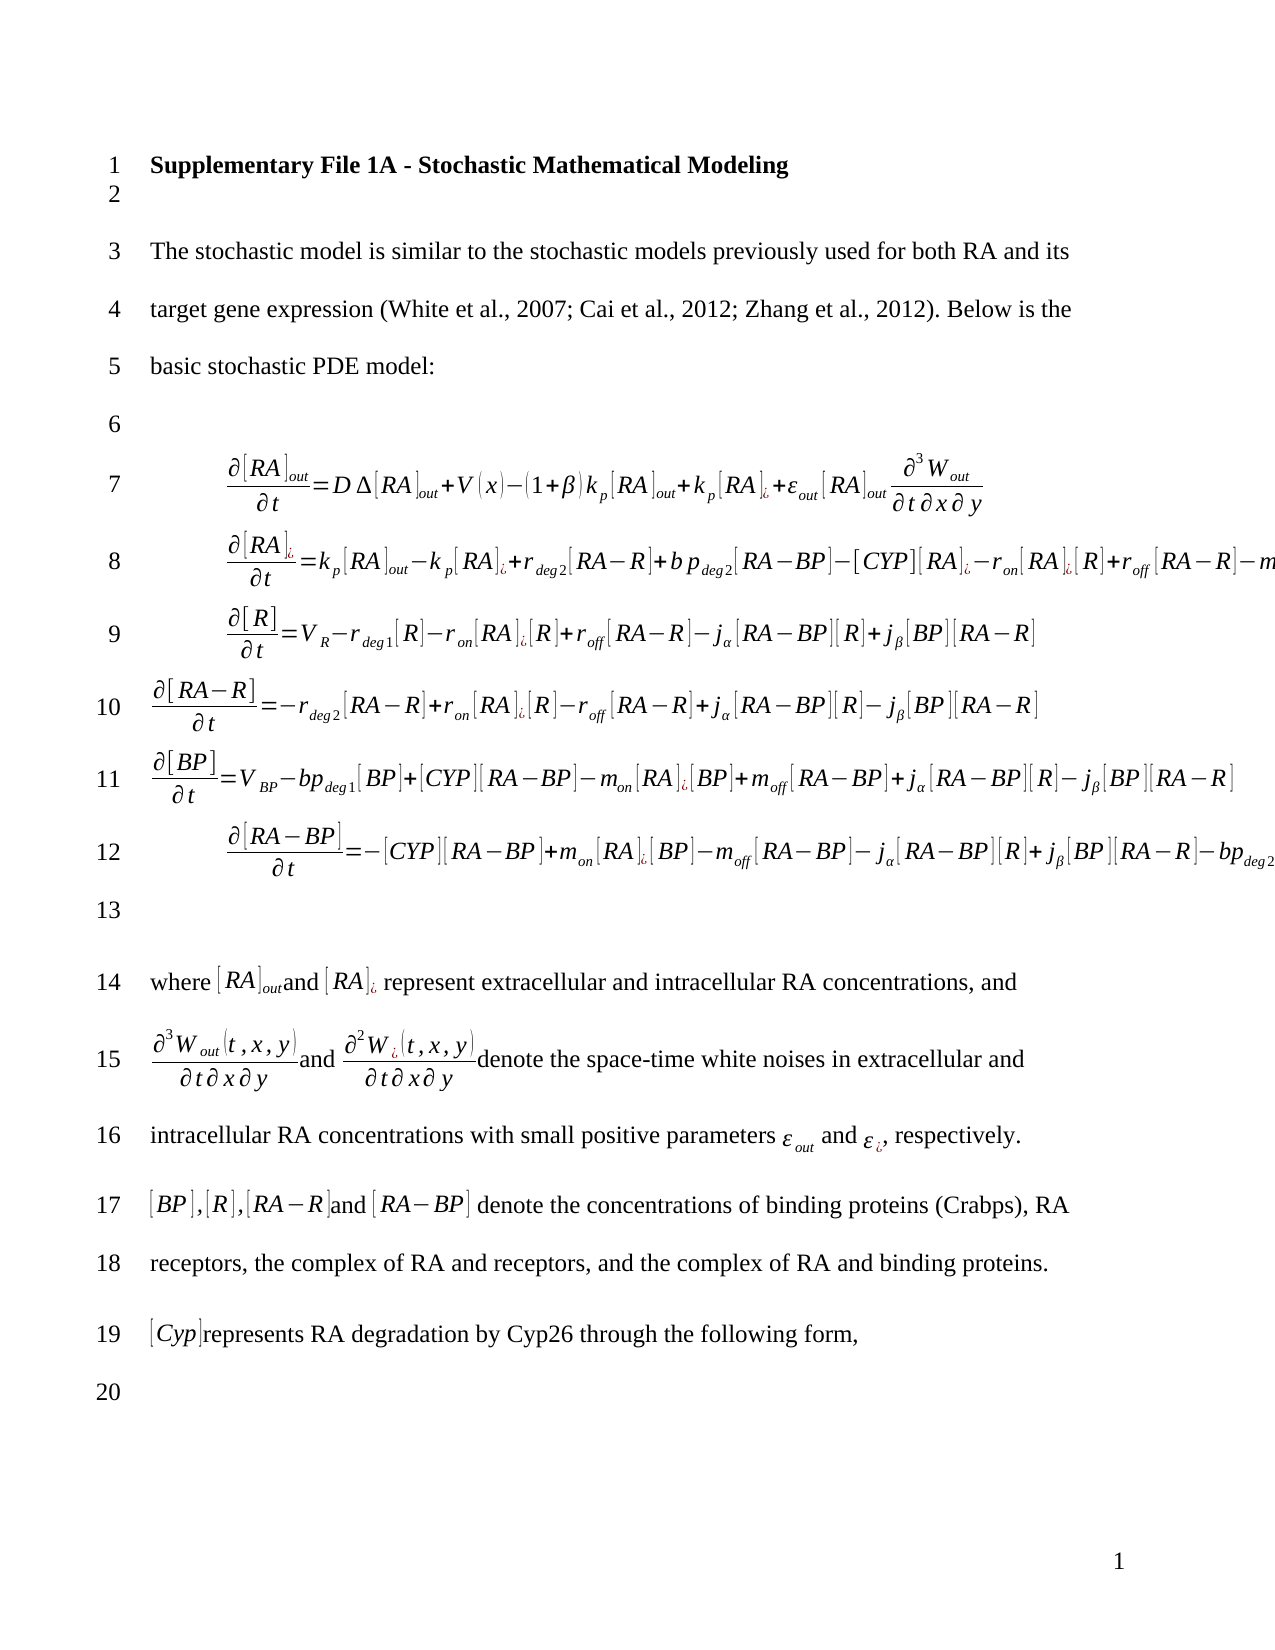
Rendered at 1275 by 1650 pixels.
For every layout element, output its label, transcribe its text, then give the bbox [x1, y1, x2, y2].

text The stochastic model is similar to the stochastic models previously used for both RA and its target gene expression (White et al., 2007; Cai et al., 2012; Zhang et al., 2012). Below is the basic stochastic PDE model: [150, 236, 1125, 380]
text where and represent extracellular and intracellular RA concentrations, and and denote the space-time white noises in extracellular and intracellular RA concentrations with small positive parameters and , respectively. and denote the concentrations of binding proteins (Crabps), RA receptors, the complex of RA and receptors, and the complex of RA and binding proteins. [150, 965, 1125, 1277]
text represents RA degradation by Cyp26 through the following form, [150, 1318, 1125, 1349]
text Supplementary File 1A - Stochastic Mathematical Modeling [150, 150, 1125, 179]
